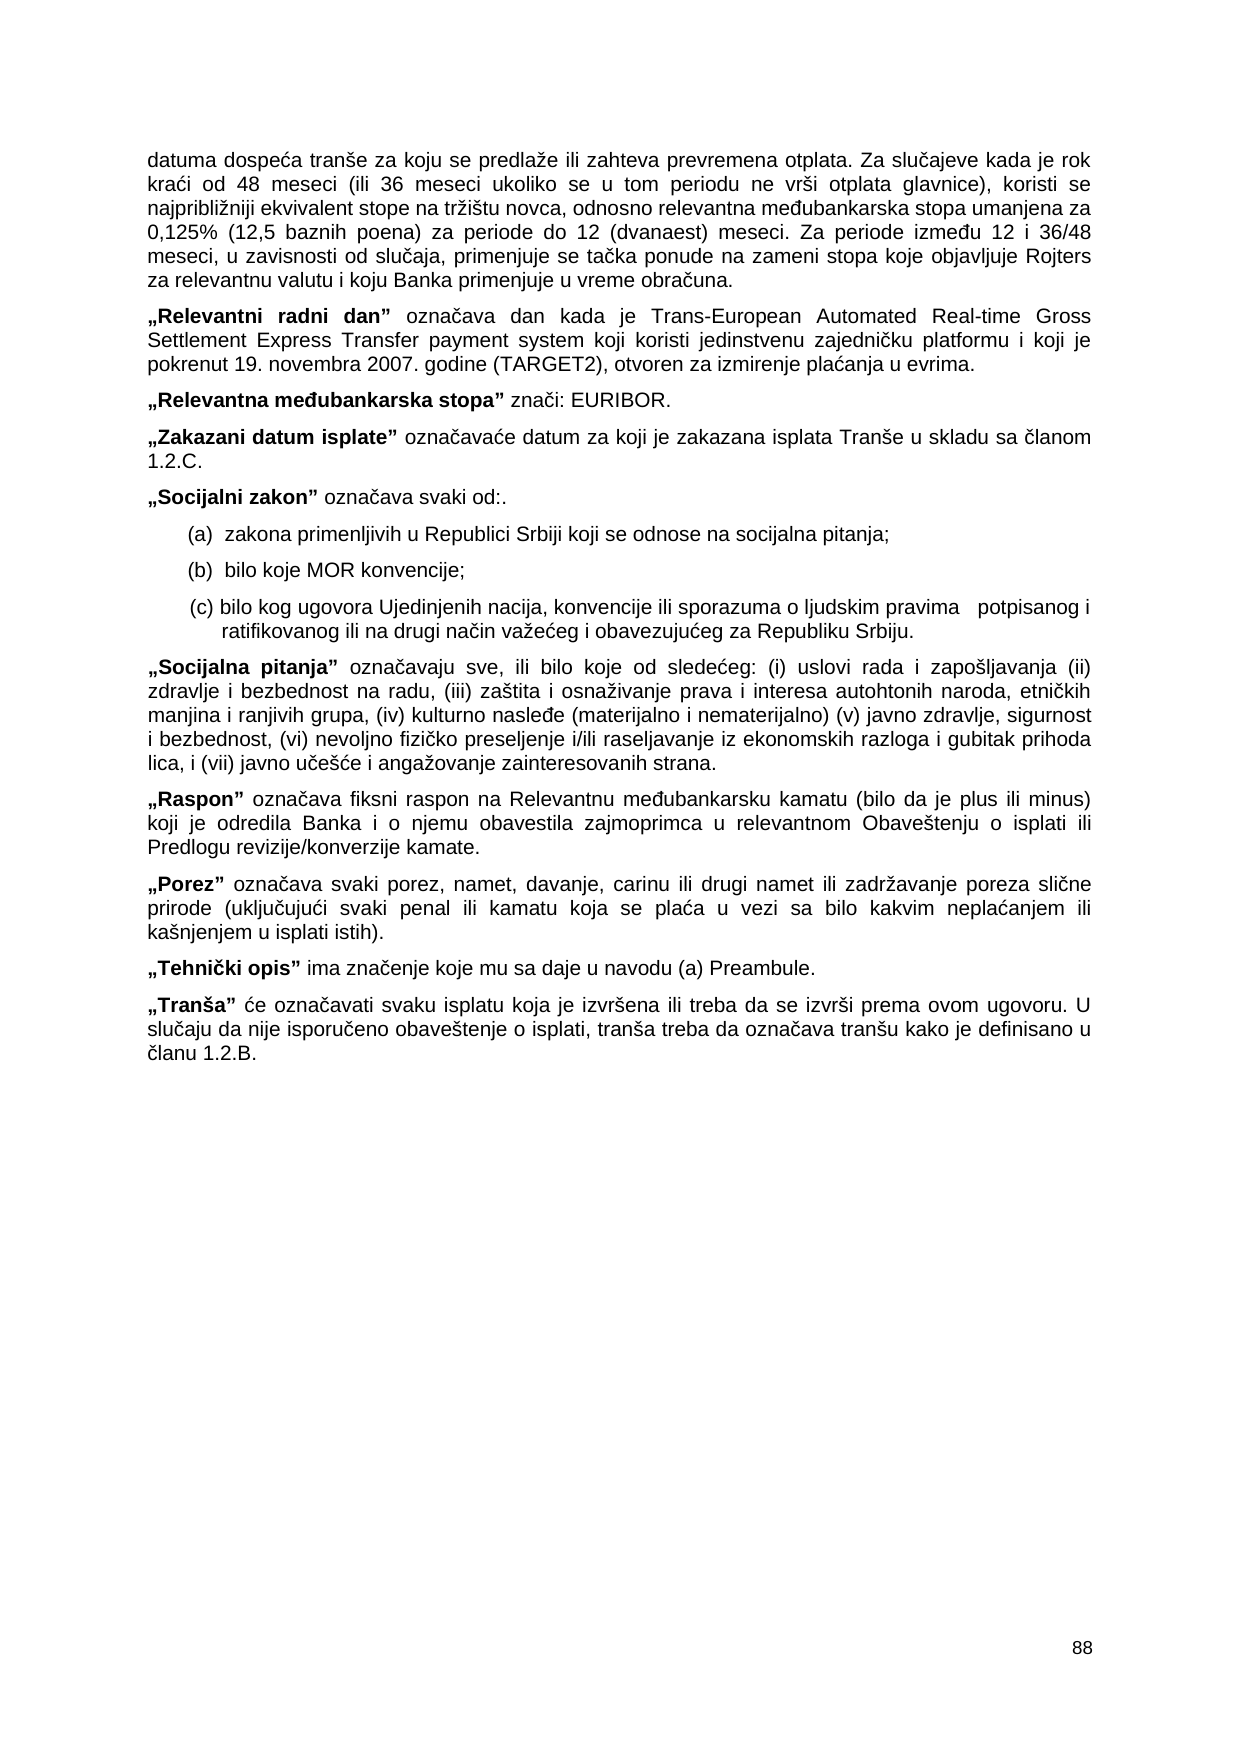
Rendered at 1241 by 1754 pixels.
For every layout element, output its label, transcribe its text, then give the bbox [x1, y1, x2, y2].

text (b) bilo koje MOR konvencije; [147, 558, 1093, 582]
text „Zakazani datum isplate” označavaće datum za koji je zakazana isplata Tranše u skladu sa članom 1.2.C. [147, 425, 1093, 473]
text „Porez” označava svaki porez, namet, davanje, carinu ili drugi namet ili zadržavanje poreza slične prirode (uključujući svaki penal ili kamatu koja se plaća u vezi sa bilo kakvim neplaćanjem ili kašnjenjem u isplati istih). [147, 872, 1093, 943]
text „Relevantna međubankarska stopa” znači: EURIBOR. [147, 388, 1093, 412]
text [147, 148, 1093, 291]
text „Relevantni radni dan” označava dan kada je Trans-European Automated Real-time Gross Settlement Express Transfer payment system koji koristi jedinstvenu zajedničku platformu i koji je pokrenut 19. novembra 2007. godine (TARGET2), otvoren za izmirenje plaćanja u evrima. [147, 304, 1093, 376]
text „Socijalni zakon” označava svaki od:. [147, 485, 1093, 509]
text „Socijalna pitanja” označavaju sve, ili bilo koje od sledećeg: (i) uslovi rada i zapošljavanja (ii) zdravlje i bezbednost na radu, (iii) zaštita i osnaživanje prava i interesa autohtonih naroda, etničkih manjina i ranjivih grupa, (iv) kulturno nasleđe (materijalno i nematerijalno) (v) javno zdravlje, sigurnost i bezbednost, (vi) nevoljno fizičko preseljenje i/ili raseljavanje iz ekonomskih razloga i gubitak prihoda lica, i (vii) javno učešće i angažovanje zainteresovanih strana. [148, 655, 1093, 775]
text „Raspon” označava fiksni raspon na Relevantnu međubankarsku kamatu (bilo da je plus ili minus) koji je odredila Banka i o njemu obavestila zajmoprimca u relevantnom Obaveštenju o isplati ili Predlogu revizije/konverzije kamate. [147, 787, 1093, 859]
text „Tranša” će označavati svaku isplatu koja je izvršena ili treba da se izvrši prema ovom ugovoru. U slučaju da nije isporučeno obaveštenje o isplati, tranša treba da označava tranšu kako je definisano u članu 1.2.B. [147, 992, 1093, 1064]
text „Tehnički opis” ima značenje koje mu sa daje u navodu (a) Preambule. [147, 956, 1093, 980]
text (c) bilo kog ugovora Ujedinjenih nacija, konvencije ili sporazuma o ljudskim pravima potpisanog i ratifikovanog ili na drugi način važećeg i obavezujućeg za Republiku Srbiju. [148, 594, 1093, 642]
text (a) zakona primenljivih u Republici Srbiji koji se odnose na socijalna pitanja; [147, 522, 1093, 546]
